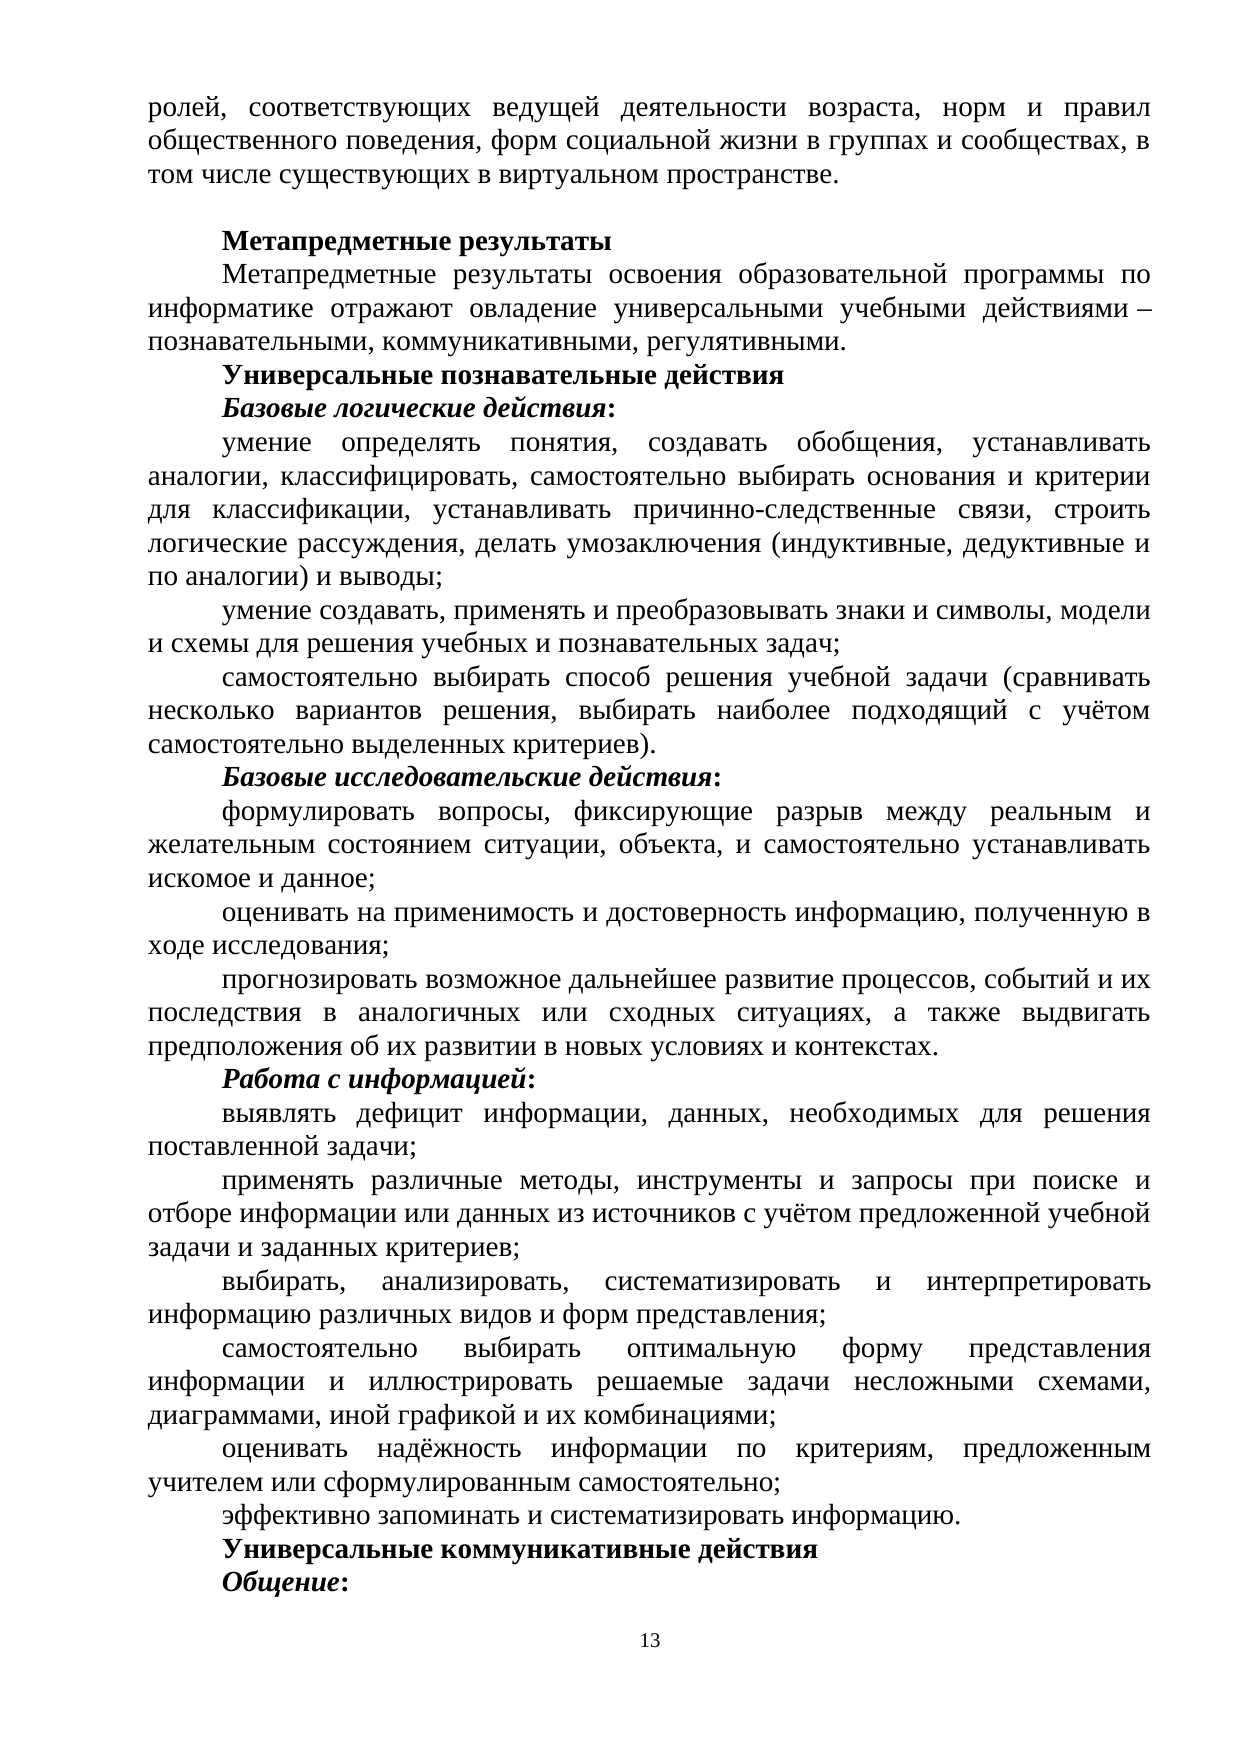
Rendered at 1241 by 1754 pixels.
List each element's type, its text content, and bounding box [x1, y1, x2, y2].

text применять различные методы, инструменты и запросы при поиске и отборе информации или данных из источников с учётом предложенной учебной задачи и заданных критериев; [148, 1162, 1152, 1263]
text выбирать, анализировать, систематизировать и интерпретировать информацию различных видов и форм представления; [148, 1263, 1152, 1330]
text умение определять понятия, создавать обобщения, устанавливать аналогии, классифицировать, самостоятельно выбирать основания и критерии для классификации, устанавливать причинно-следственные связи, строить логические рассуждения, делать умозаключения (индуктивные, дедуктивные и по аналогии) и выводы; [148, 424, 1152, 592]
text самостоятельно выбирать оптимальную форму представления информации и иллюстрировать решаемые задачи несложными схемами, диаграммами, иной графикой и их комбинациями; [148, 1330, 1152, 1430]
text самостоятельно выбирать способ решения учебной задачи (сравнивать несколько вариантов решения, выбирать наиболее подходящий с учётом самостоятельно выделенных критериев). [148, 659, 1152, 759]
text Базовые логические действия: [148, 391, 1152, 424]
text Универсальные познавательные действия [148, 357, 1152, 391]
text умение создавать, применять и преобразовывать знаки и символы, модели и схемы для решения учебных и познавательных задач; [148, 592, 1152, 659]
text оценивать надёжность информации по критериям, предложенным учителем или сформулированным самостоятельно; [148, 1430, 1152, 1497]
text оценивать на применимость и достоверность информацию, полученную в ходе исследования; [148, 894, 1152, 961]
text Метапредметные результаты освоения образовательной программы по информатике отражают овладение универсальными учебными действиями – познавательными, коммуникативными, регулятивными. [148, 256, 1152, 357]
text Общение: [148, 1564, 1152, 1598]
text формулировать вопросы, фиксирующие разрыв между реальным и желательным состоянием ситуации, объекта, и самостоятельно устанавливать искомое и данное; [148, 793, 1152, 894]
text Работа с информацией: [148, 1061, 1152, 1095]
text выявлять дефицит информации, данных, необходимых для решения поставленной задачи; [148, 1095, 1152, 1162]
text Метапредметные результаты [148, 223, 1152, 256]
text Базовые исследовательские действия: [148, 759, 1152, 793]
text эффективно запоминать и систематизировать информацию. [148, 1497, 1152, 1531]
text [148, 89, 1152, 189]
text Универсальные коммуникативные действия [148, 1531, 1152, 1564]
text прогнозировать возможное дальнейшее развитие процессов, событий и их последствия в аналогичных или сходных ситуациях, а также выдвигать предположения об их развитии в новых условиях и контекстах. [148, 961, 1152, 1061]
